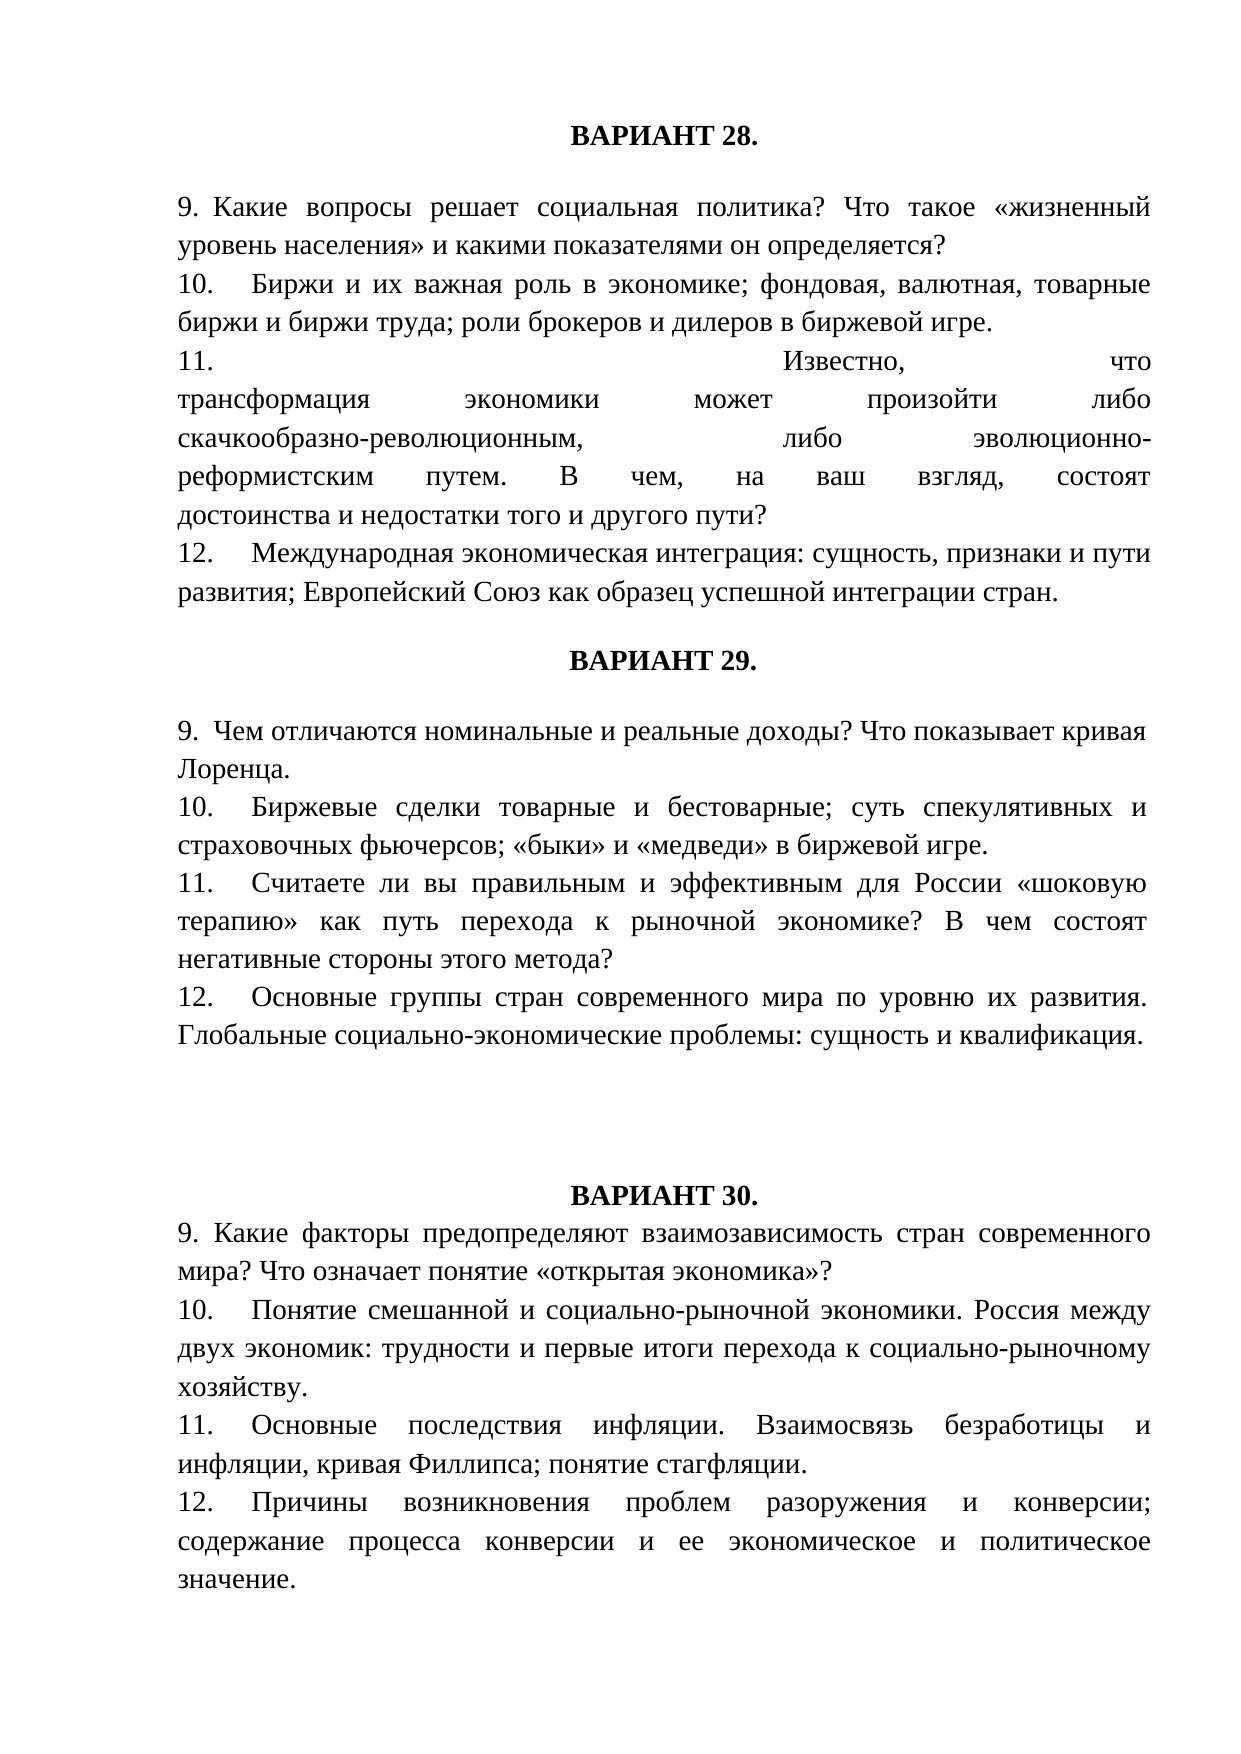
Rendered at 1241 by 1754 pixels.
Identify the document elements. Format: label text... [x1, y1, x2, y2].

list Считаете ли вы правильным и эффективным для России «шоковую терапию» как путь перехода к рыночной экономике? В чем состоят негативные стороны этого метода? [177, 862, 1148, 976]
text ВАРИАНТ 29. [177, 643, 1149, 676]
list Биржи и их важная роль в экономике; фондовая, валютная, товарные биржи и биржи труда; роли брокеров и дилеров в биржевой игре. [177, 262, 1152, 339]
text ВАРИАНТ 30. [177, 1178, 1152, 1211]
list Какие вопросы решает социальная политика? Что такое «жизненный уровень населения» и какими показателями он определяется? [177, 185, 1152, 262]
list Понятие смешанной и социально-рыночной экономики. Россия между двух экономик: трудности и первые итоги перехода к социально-рыночному хозяйству. [177, 1288, 1152, 1404]
list Причины возникновения проблем разоружения и конверсии; содержание процесса конверсии и ее экономическое и политическое значение. [177, 1481, 1152, 1597]
list Основные последствия инфляции. Взаимосвязь безработицы и инфляции, кривая Филлипса; понятие стагфляции. [177, 1404, 1152, 1481]
list Основные группы стран современного мира по уровню их развития. Глобальные социально-экономические проблемы: сущность и квалификация. [177, 976, 1148, 1052]
list Какие факторы предопределяют взаимозависимость стран современного мира? Что означает понятие «открытая экономика»? [177, 1211, 1152, 1288]
text ВАРИАНТ 28. [177, 118, 1152, 152]
list Биржевые сделки товарные и бестоварные; суть спекулятивных и страховочных фьючерсов; «быки» и «медведи» в биржевой игре. [177, 786, 1148, 862]
list Международная экономическая интеграция: сущность, признаки и пути развития; Европейский Союз как образец успешной интеграции стран. [177, 532, 1152, 609]
list Известно, что трансформация экономики может произойти либо скачкообразно-революционным, либо эволюционно- реформистским путем. В чем, на ваш взгляд, состоят достоинства и недостатки того и другого пути? [177, 339, 1152, 532]
list Чем отличаются номинальные и реальные доходы? Что показывает кривая Лоренца. [177, 710, 1147, 786]
